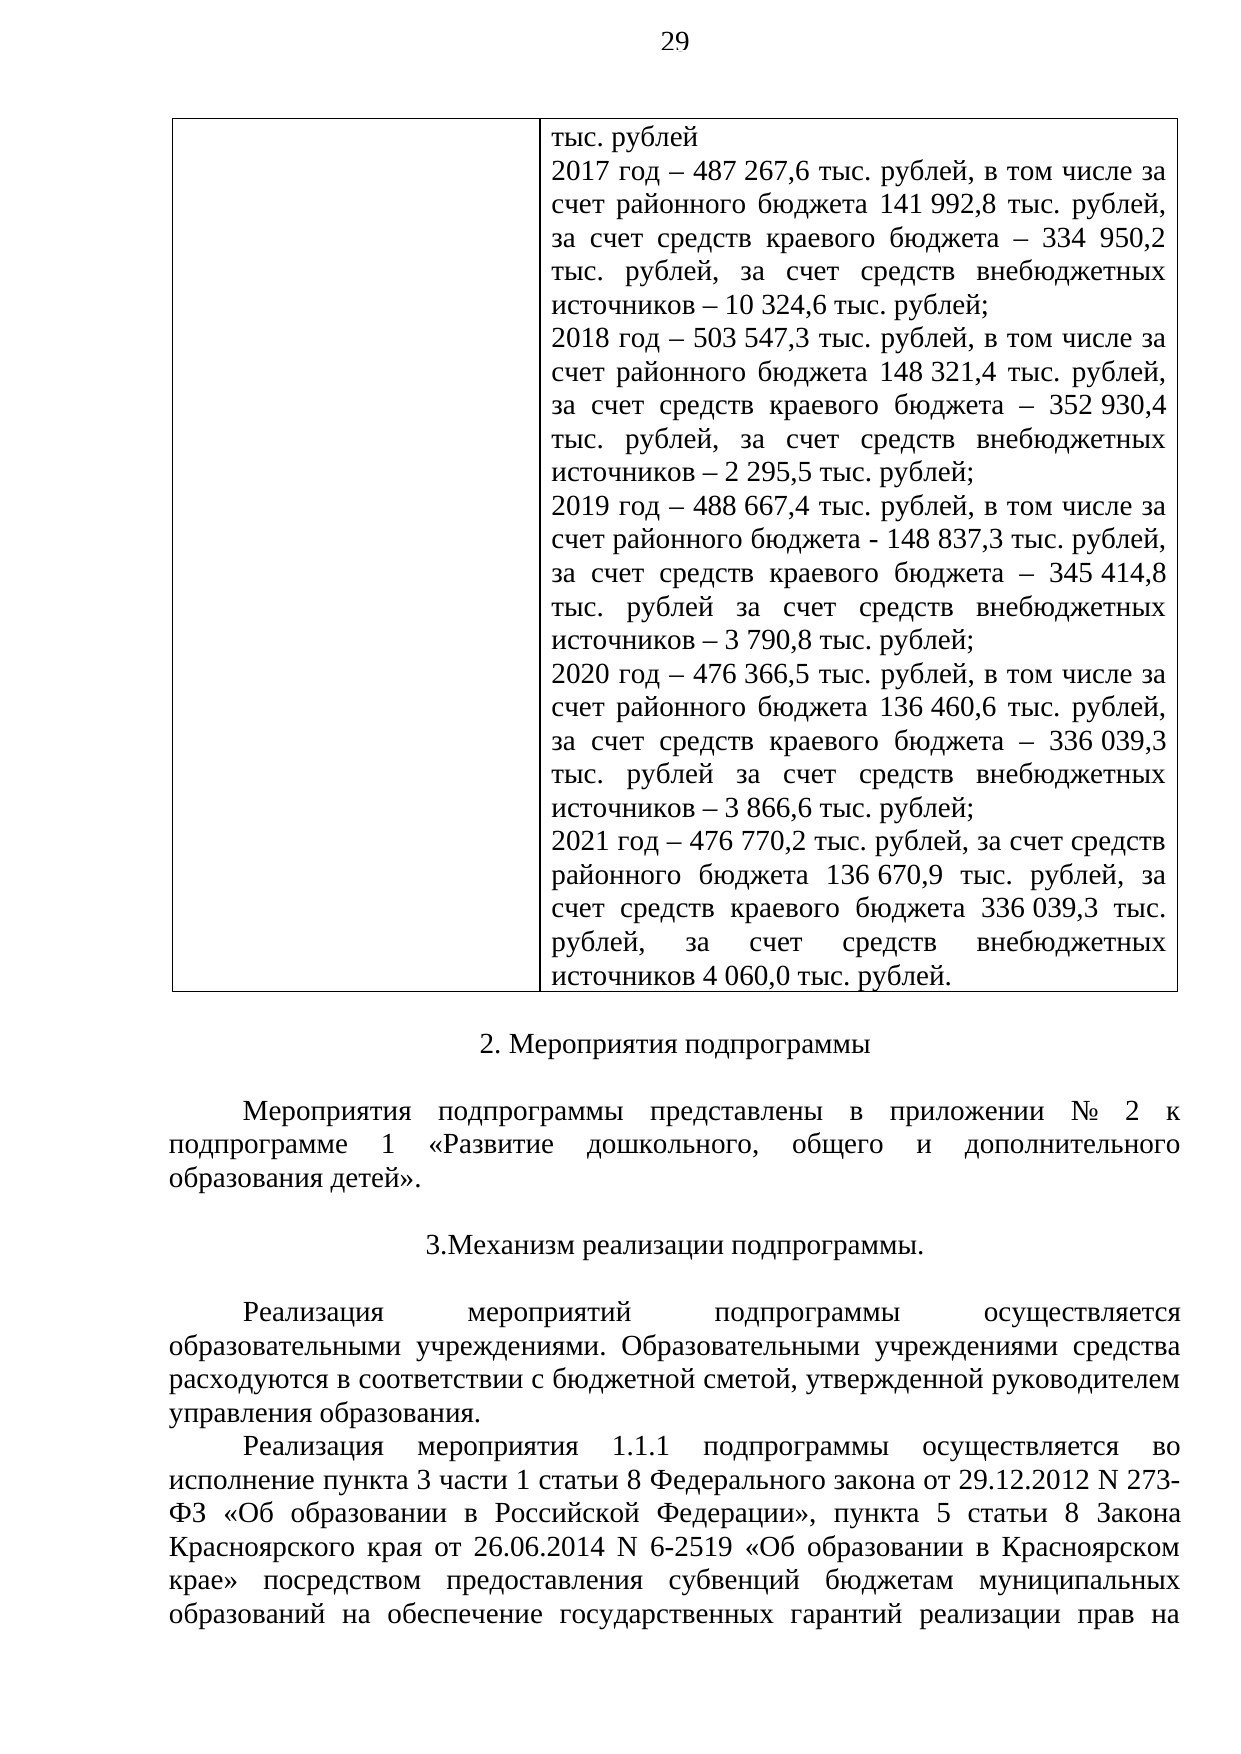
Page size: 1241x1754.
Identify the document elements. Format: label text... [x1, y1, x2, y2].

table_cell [541, 119, 1177, 991]
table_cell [173, 119, 539, 991]
text 2. Мероприятия подпрограммы [169, 1026, 1181, 1059]
text Мероприятия подпрограммы представлены в приложении № 2 к подпрограмме 1 «Развитие дошкольного, общего и дополнительного образования детей». [169, 1093, 1181, 1193]
text 3.Механизм реализации подпрограммы. [169, 1227, 1181, 1261]
text Реализация мероприятий подпрограммы осуществляется образовательными учреждениями. Образовательными учреждениями средства расходуются в соответствии с бюджетной сметой, утвержденной руководителем управления образования. [169, 1294, 1181, 1428]
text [169, 1428, 1181, 1629]
